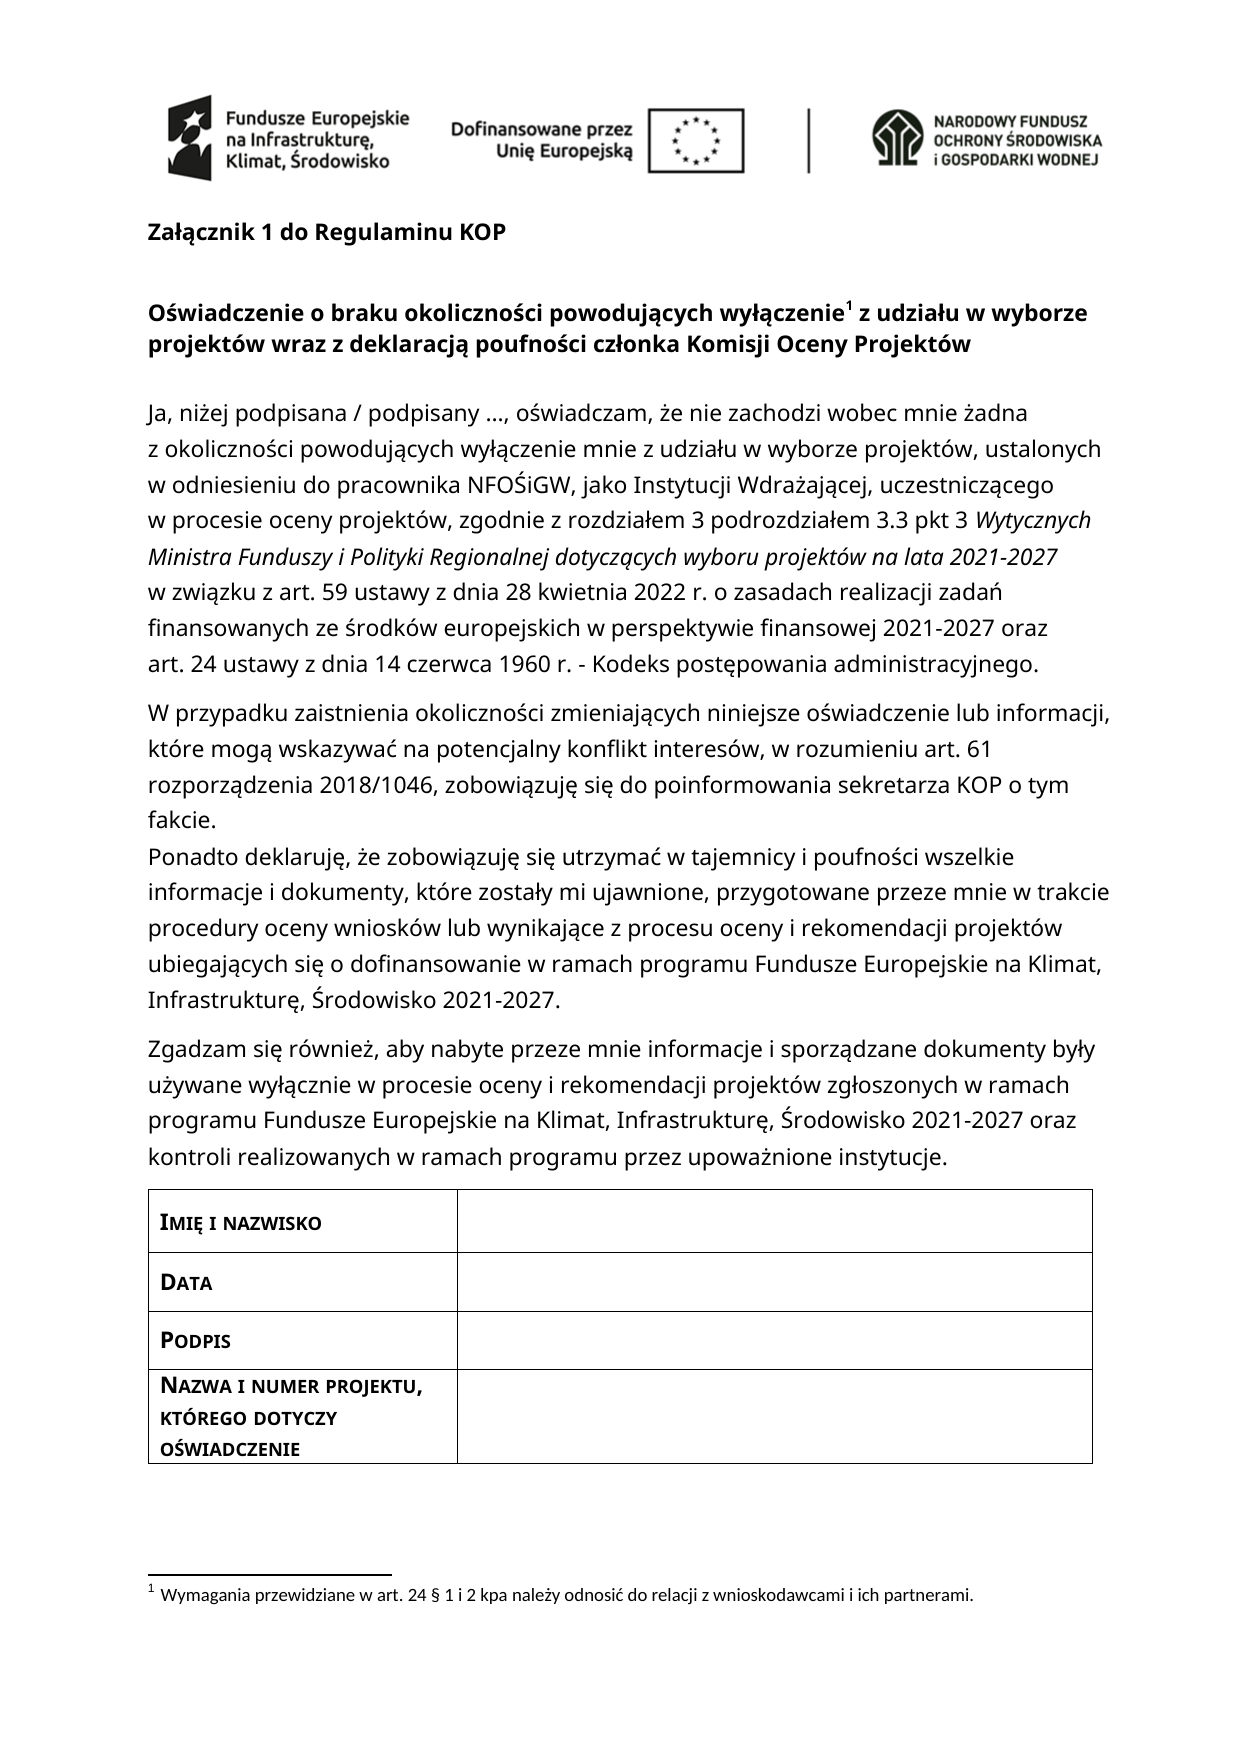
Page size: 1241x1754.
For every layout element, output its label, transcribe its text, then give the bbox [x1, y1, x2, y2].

text Oświadczenie o braku okoliczności powodujących wyłączenie z udziału w wyborze projektów wraz z deklaracją poufności członka Komisji Oceny Projektów [148, 297, 1122, 359]
table_header [458, 1190, 1092, 1252]
text Ja, niżej podpisana / podpisany …, oświadczam, że nie zachodzi wobec mnie żadna z okoliczności powodujących wyłączenie mnie z udziału w wyborze projektów, ustalonych w odniesieniu do pracownika NFOŚiGW, jako Instytucji Wdrażającej, uczestniczącego w procesie oceny projektów, zgodnie z rozdziałem 3 podrozdziałem 3.3 pkt 3 Wytycznych Ministra Funduszy i Polityki Regionalnej dotyczących wyboru projektów na lata 2021-2027 w związku z art. 59 ustawy z dnia 28 kwietnia 2022 r. o zasadach realizacji zadań finansowanych ze środków europejskich w perspektywie finansowej 2021-2027 oraz art. 24 ustawy z dnia 14 czerwca 1960 r. - Kodeks postępowania administracyjnego. [148, 397, 1122, 679]
table_cell [458, 1253, 1092, 1311]
table_cell Data [149, 1253, 457, 1311]
text W przypadku zaistnienia okoliczności zmieniających niniejsze oświadczenie lub informacji, które mogą wskazywać na potencjalny konflikt interesów, w rozumieniu art. 61 rozporządzenia 2018/1046, zobowiązuję się do poinformowania sekretarza KOP o tym fakcie. Ponadto deklaruję, że zobowiązuję się utrzymać w tajemnicy i poufności wszelkie informacje i dokumenty, które zostały mi ujawnione, przygotowane przeze mnie w trakcie procedury oceny wniosków lub wynikające z procesu oceny i rekomendacji projektów ubiegających się o dofinansowanie w ramach programu Fundusze Europejskie na Klimat, Infrastrukturę, Środowisko 2021-2027. [148, 697, 1122, 1015]
table_cell Nazwa i numer projektu, którego dotyczy oświadczenie [149, 1370, 457, 1463]
text Zgadzam się również, aby nabyte przeze mnie informacje i sporządzane dokumenty były używane wyłącznie w procesie oceny i rekomendacji projektów zgłoszonych w ramach programu Fundusze Europejskie na Klimat, Infrastrukturę, Środowisko 2021-2027 oraz kontroli realizowanych w ramach programu przez upoważnione instytucje. [148, 1033, 1122, 1172]
table_cell Podpis [149, 1312, 457, 1368]
table_cell [458, 1312, 1092, 1368]
table_cell [458, 1370, 1092, 1463]
table_header Imię i nazwisko [149, 1190, 457, 1252]
picture [147, 73, 1149, 203]
subtitle Załącznik 1 do Regulaminu KOP [148, 215, 1122, 247]
